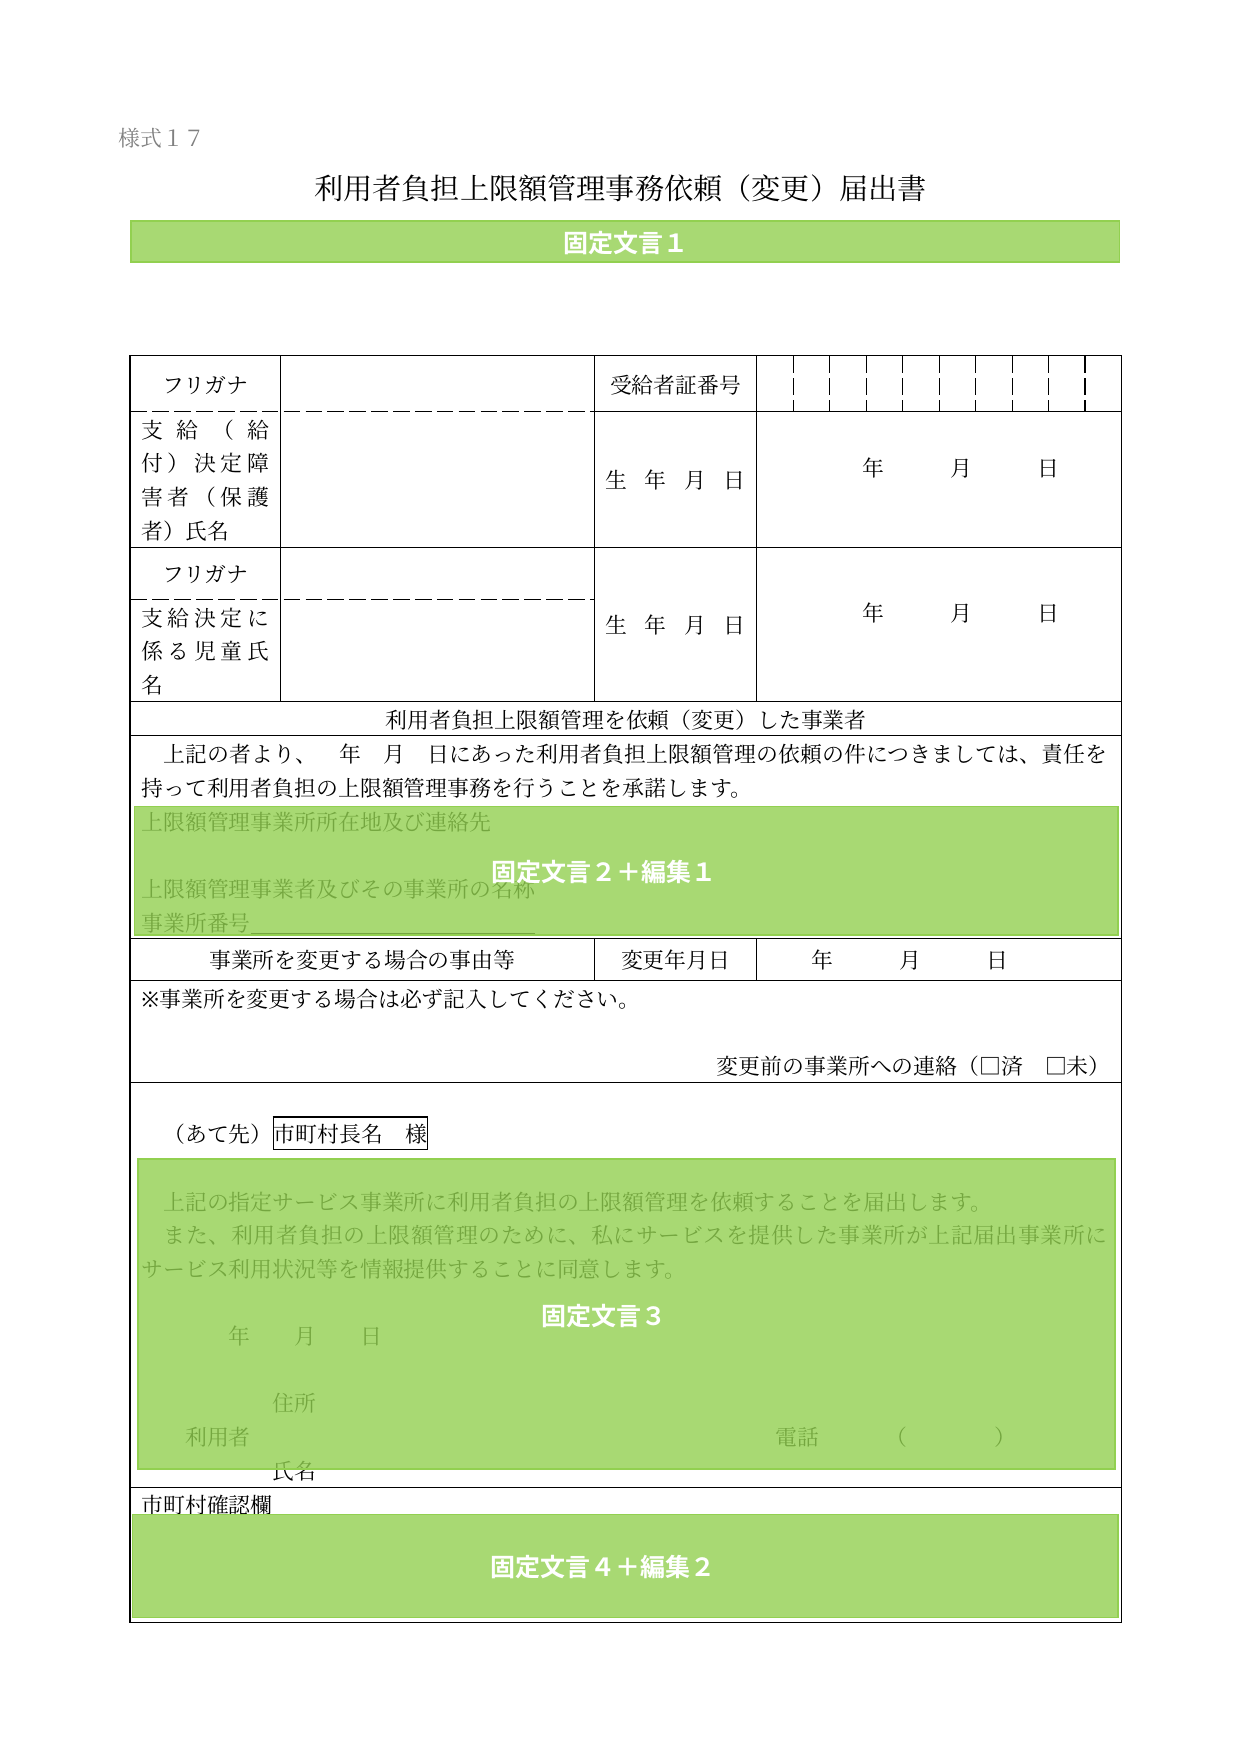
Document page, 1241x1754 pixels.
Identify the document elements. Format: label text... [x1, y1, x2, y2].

table_header [830, 356, 866, 411]
table_header [281, 356, 594, 411]
table_cell 生年月日 [595, 548, 756, 701]
table_cell 年 月 日 [757, 939, 1121, 980]
table_cell 生年月日 [595, 412, 756, 547]
table_header [1049, 356, 1085, 411]
table_cell [281, 411, 594, 547]
table_header [793, 356, 830, 411]
table_cell [281, 599, 594, 701]
table_cell 支給（給付）決定障害者（保護者）氏名 [131, 411, 280, 547]
table_cell （あて先）市町村長名 様 上記の指定サービス事業所に利用者負担の上限額管理を依頼することを届出します。 また、利用者負担の上限額管理のために、私にサービスを提供した事業所が上記届出事業所にサービス利用状況等を情報提供することに同意します。 年 月 日 住所 利用者 電話 （ ） 氏名 [131, 1083, 1121, 1487]
table_cell ※事業所を変更する場合は必ず記入してください。 変更前の事業所への連絡（□済 □未） [131, 981, 1121, 1082]
table_cell 事業所を変更する場合の事由等 [131, 939, 594, 980]
table_cell 年 月 日 [757, 548, 1121, 701]
table_header 受給者証番号 [595, 356, 756, 411]
table_cell 変更年月日 [595, 939, 756, 980]
table_cell 上記の者より、 年 月 日にあった利用者負担上限額管理の依頼の件につきましては、責任を持って利用者負担の上限額管理事務を行うことを承諾します。 上限額管理事業所所在地及び連絡先 上限額管理事業者及びその事業所の名称 事業所番号 [131, 736, 1121, 938]
table_cell 市町村確認欄 [131, 1488, 1121, 1622]
table_cell 年 月 日 [757, 412, 1121, 547]
table_header [976, 356, 1012, 411]
table_header [1085, 356, 1121, 411]
table_cell フリガナ [131, 548, 280, 599]
table_header [757, 356, 793, 411]
table_cell 支給決定に係る児童氏名 [131, 599, 280, 701]
table_header フリガナ [131, 356, 280, 411]
table_cell 利用者負担上限額管理を依頼（変更）した事業者 [131, 702, 1121, 735]
table_cell [281, 548, 594, 599]
table_header [903, 356, 939, 411]
table_header [866, 356, 903, 411]
text 様式１７ [118, 120, 1122, 153]
table_header [1012, 356, 1049, 411]
text 利用者負担上限額管理事務依頼（変更）届出書 [118, 153, 1122, 221]
table_header [939, 356, 976, 411]
